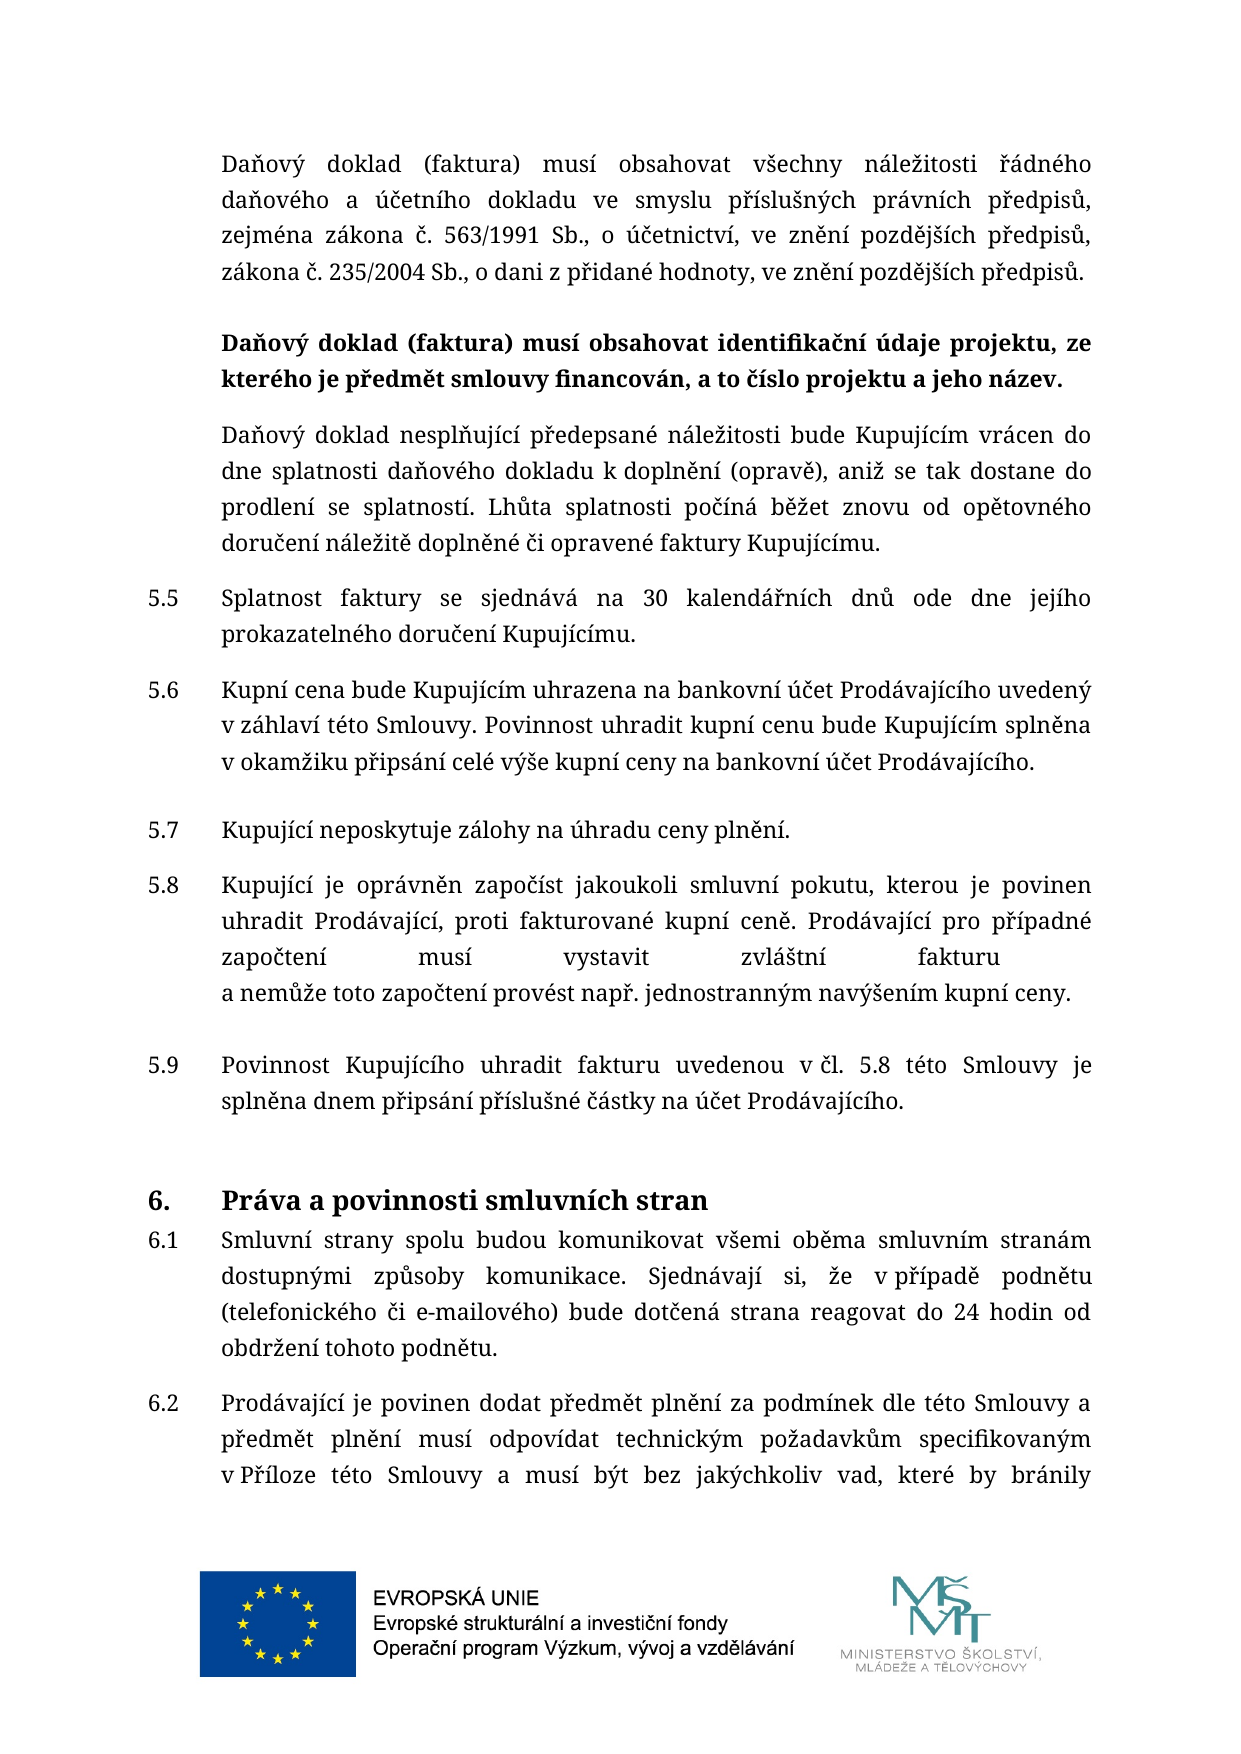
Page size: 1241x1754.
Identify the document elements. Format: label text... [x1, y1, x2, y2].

text 5.6 Kupní cena bude Kupujícím uhrazena na bankovní účet Prodávajícího uvedený v záhlaví této Smlouvy. Povinnost uhradit kupní cenu bude Kupujícím splněna v okamžiku připsání celé výše kupní ceny na bankovní účet Prodávajícího. [148, 673, 1093, 777]
picture [147, 1519, 1093, 1729]
text 5.7 Kupující neposkytuje zálohy na úhradu ceny plnění. [148, 813, 1093, 845]
text 5.9 Povinnost Kupujícího uhradit fakturu uvedenou v čl. 5.8 této Smlouvy je splněna dnem připsání příslušné částky na účet Prodávajícího. [148, 1049, 1093, 1116]
text Daňový doklad (faktura) musí obsahovat identifikační údaje projektu, ze kterého je předmět smlouvy financován, a to číslo projektu a jeho název. [221, 327, 1093, 394]
text 5.8 Kupující je oprávněn započíst jakoukoli smluvní pokutu, kterou je povinen uhradit Prodávající, proti fakturované kupní ceně. Prodávající pro případné započtení musí vystavit zvláštní fakturu a nemůže toto započtení provést např. jednostranným navýšením kupní ceny. [148, 869, 1093, 1008]
text 5.5 Splatnost faktury se sjednává na 30 kalendářních dnů ode dne jejího prokazatelného doručení Kupujícímu. [148, 582, 1093, 649]
text 6.1 Smluvní strany spolu budou komunikovat všemi oběma smluvním stranám dostupnými způsoby komunikace. Sjednávají si, že v případě podnětu (telefonického či e-mailového) bude dotčená strana reagovat do 24 hodin od obdržení tohoto podnětu. [148, 1224, 1093, 1363]
text Daňový doklad nesplňující předepsané náležitosti bude Kupujícím vrácen do dne splatnosti daňového dokladu k doplnění (opravě), aniž se tak dostane do prodlení se splatností. Lhůta splatnosti počíná běžet znovu od opětovného doručení náležitě doplněné či opravené faktury Kupujícímu. [221, 419, 1093, 558]
text 6. Práva a povinnosti smluvních stran [148, 1182, 1093, 1218]
text Daňový doklad (faktura) musí obsahovat všechny náležitosti řádného daňového a účetního dokladu ve smyslu příslušných právních předpisů, zejména zákona č. 563/1991 Sb., o účetnictví, ve znění pozdějších předpisů, zákona č. 235/2004 Sb., o dani z přidané hodnoty, ve znění pozdějších předpisů. [221, 148, 1093, 287]
